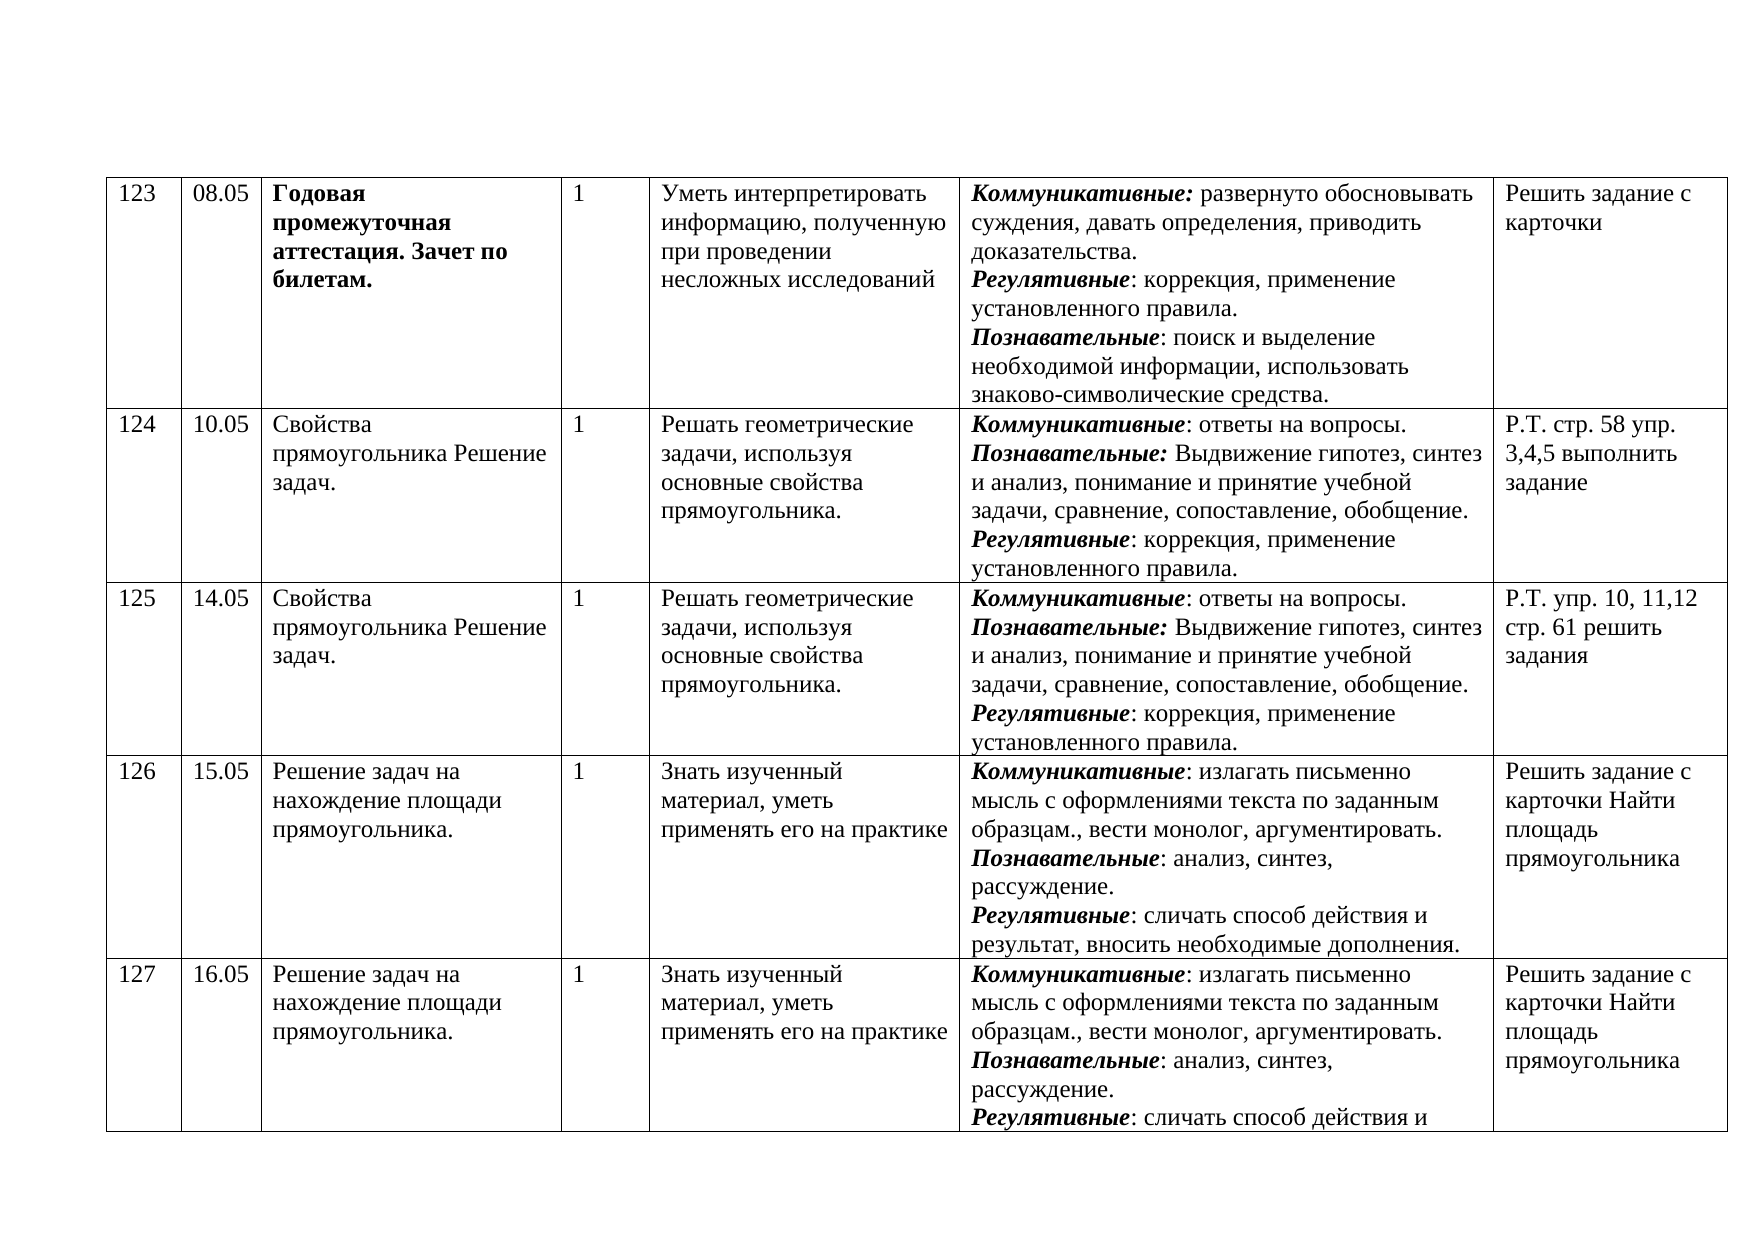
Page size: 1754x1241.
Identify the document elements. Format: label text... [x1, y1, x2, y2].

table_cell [650, 959, 959, 1131]
table_cell 1 [562, 756, 649, 958]
table_cell Коммуникативные: ответы на вопросы. Познавательные: Выдвижение гипотез, синтез и анализ, понимание и принятие учебной задачи, сравнение, сопоставление, обобщение. Регулятивные: коррекция, применение установленного правила. [960, 409, 1493, 582]
table_cell Уметь интерпретировать информацию, полученную при проведении несложных исследований [650, 178, 959, 408]
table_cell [960, 959, 1493, 1131]
table_cell Коммуникативные: ответы на вопросы. Познавательные: Выдвижение гипотез, синтез и анализ, понимание и принятие учебной задачи, сравнение, сопоставление, обобщение. Регулятивные: коррекция, применение установленного правила. [960, 583, 1493, 755]
table_cell Годовая промежуточная аттестация. Зачет по билетам. [262, 178, 561, 408]
table_cell 1 [562, 178, 649, 408]
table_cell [262, 959, 561, 1131]
table_cell Решение задач на нахождение площади прямоугольника. [262, 756, 561, 958]
table_cell 14.05 [182, 583, 261, 755]
table_cell Решить задание с карточки [1494, 178, 1727, 408]
table_cell 126 [107, 756, 181, 958]
table_cell 124 [107, 409, 181, 582]
table_cell 1 [562, 583, 649, 755]
table_cell Решать геометрические задачи, используя основные свойства прямоугольника. [650, 409, 959, 582]
table_cell Решить задание с карточки Найти площадь прямоугольника [1494, 756, 1727, 958]
table_cell 125 [107, 583, 181, 755]
table_cell 1 [562, 409, 649, 582]
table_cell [1494, 959, 1727, 1131]
table_cell 10.05 [182, 409, 261, 582]
table_cell Р.Т. упр. 10, 11,12 стр. 61 решить задания [1494, 583, 1727, 755]
table_cell Знать изученный материал, уметь применять его на практике [650, 756, 959, 958]
table_cell 16.05 [182, 959, 261, 1131]
table_cell Р.Т. стр. 58 упр. 3,4,5 выполнить задание [1494, 409, 1727, 582]
table_cell 127 [107, 959, 181, 1131]
table_cell Решать геометрические задачи, используя основные свойства прямоугольника. [650, 583, 959, 755]
table_cell 1 [562, 959, 649, 1131]
table_cell 08.05 [182, 178, 261, 408]
table_cell 123 [107, 178, 181, 408]
table_cell Свойства прямоугольника Решение задач. [262, 583, 561, 755]
table_cell 15.05 [182, 756, 261, 958]
table_cell Свойства прямоугольника Решение задач. [262, 409, 561, 582]
